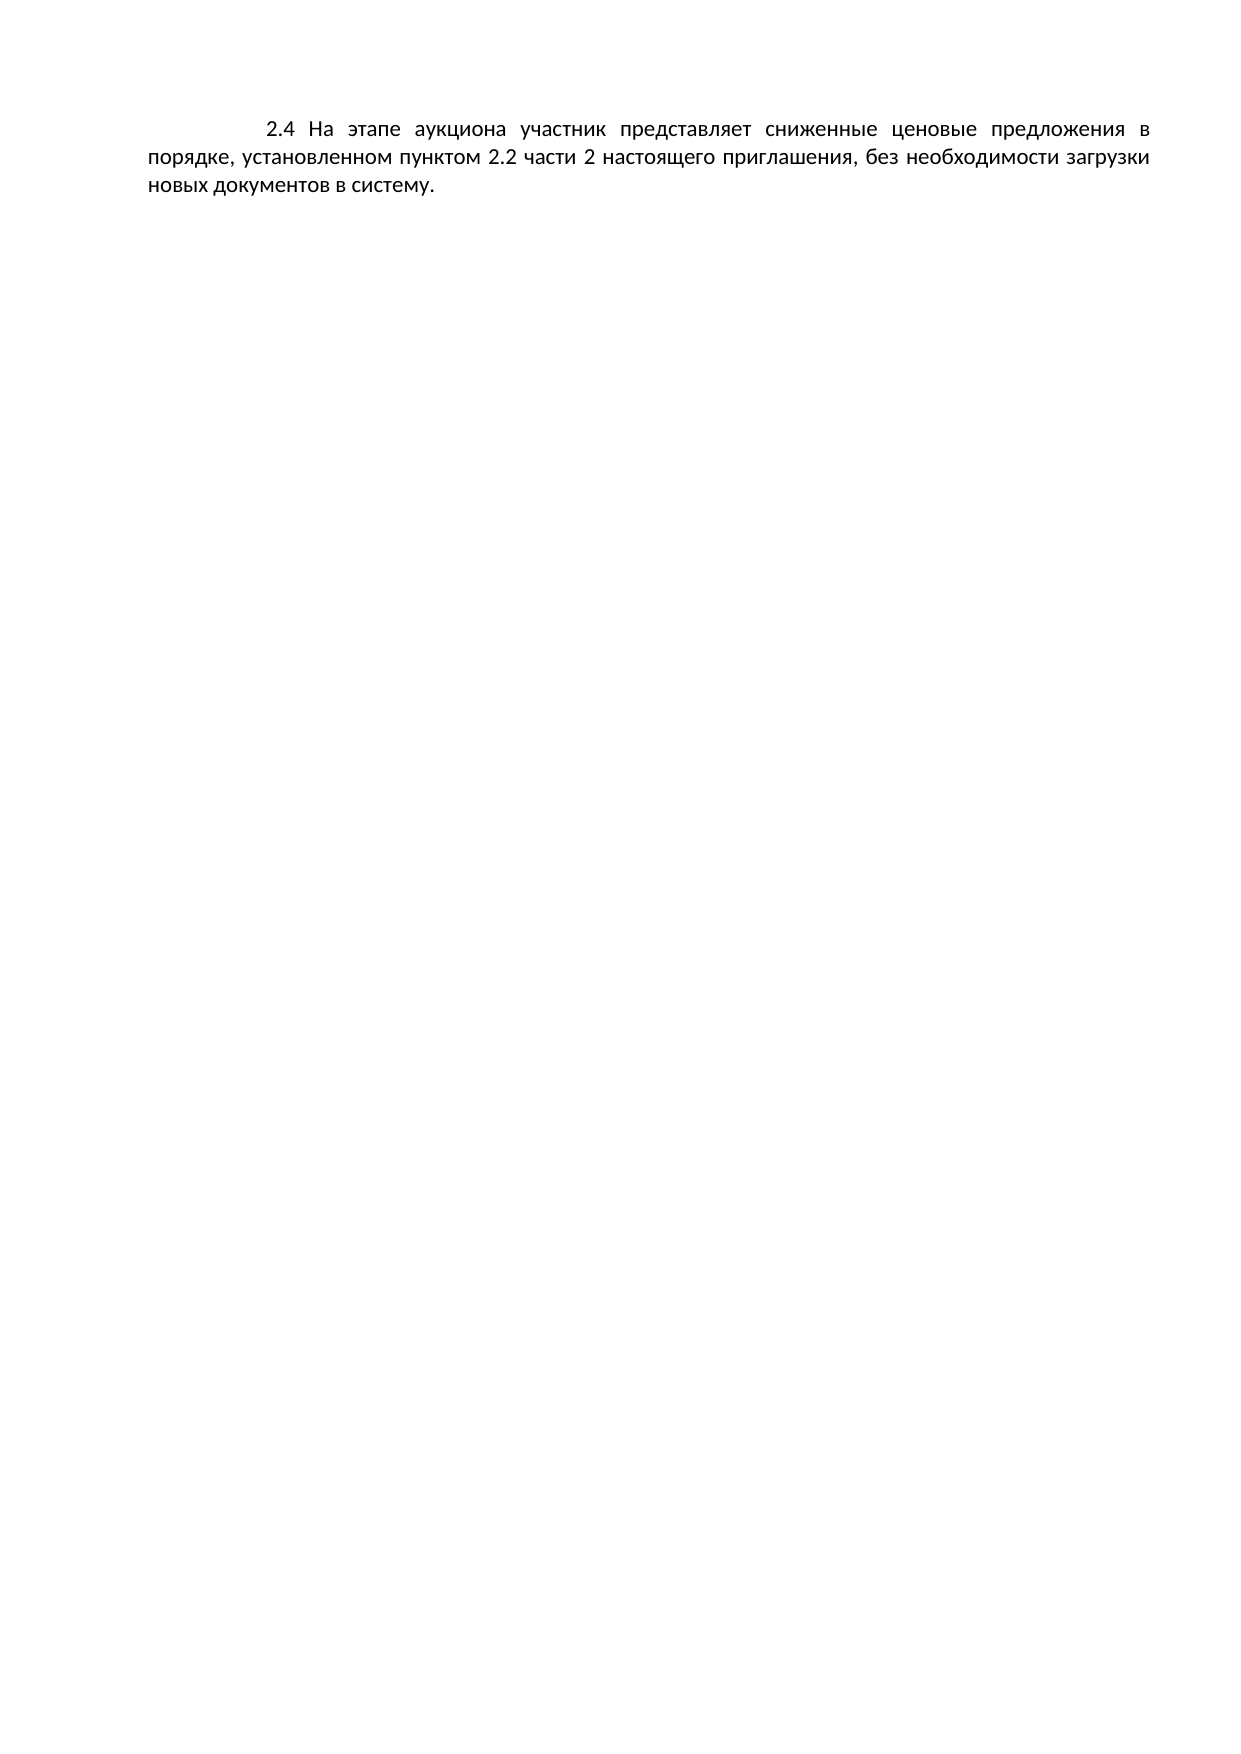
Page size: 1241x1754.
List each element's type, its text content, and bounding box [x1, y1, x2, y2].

text 2.4 На этапе аукциона участник представляет сниженные ценовые предложения в порядке, установленном пунктом 2.2 части 2 настоящего приглашения, без необходимости загрузки новых документов в систему. [148, 114, 1152, 198]
